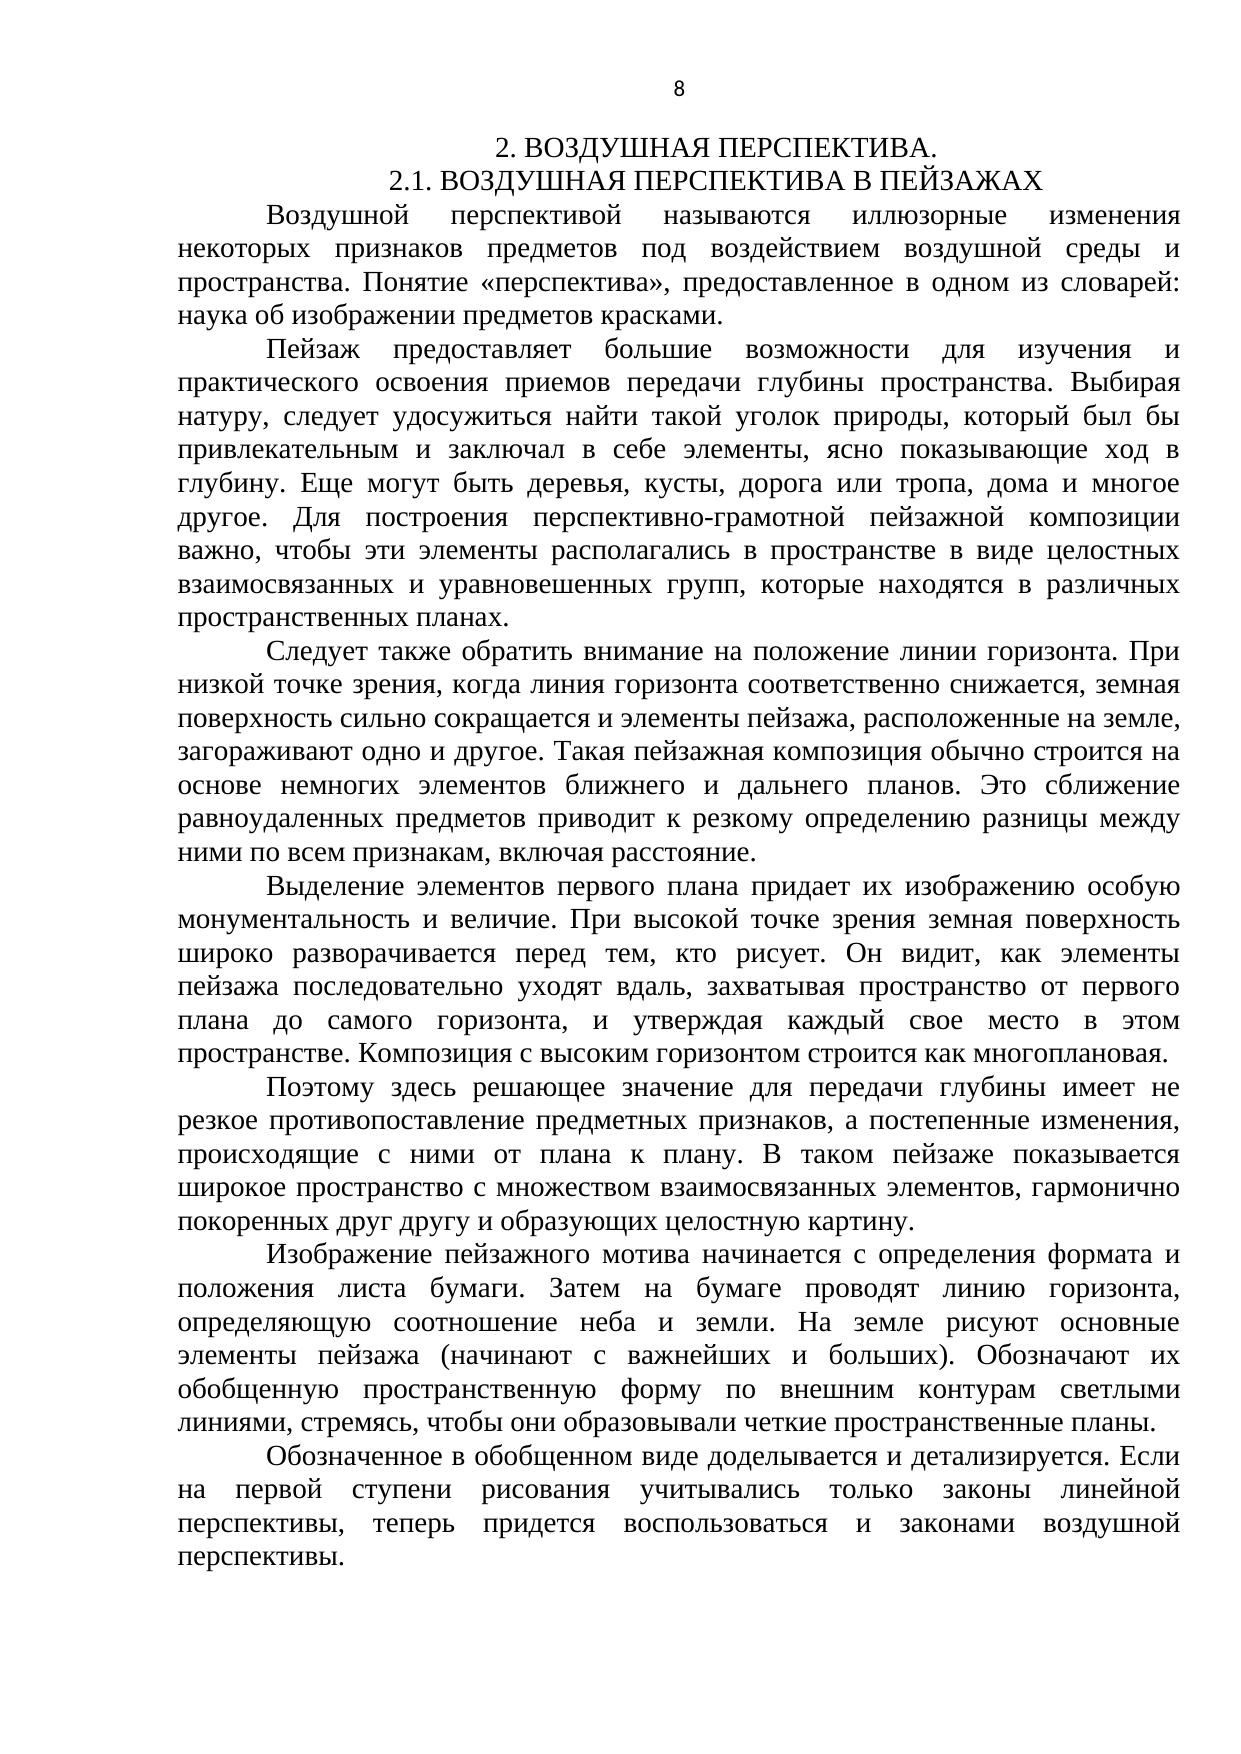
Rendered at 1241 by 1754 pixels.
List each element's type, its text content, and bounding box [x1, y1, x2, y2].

subtitle 2. ВОЗДУШНАЯ ПЕРСПЕКТИВА. [177, 130, 1181, 163]
text Пейзаж предоставляет большие возможности для изучения и практического освоения приемов передачи глубины пространства. Выбирая натуру, следует удосужиться найти такой уголок природы, который был бы привлекательным и заключал в себе элементы, ясно показывающие ход в глубину. Еще могут быть деревья, кусты, дорога или тропа, дома и многое другое. Для построения перспективно-грамотной пейзажной композиции важно, чтобы эти элементы располагались в пространстве в виде целостных взаимосвязанных и уравновешенных групп, которые находятся в различных пространственных планах. [177, 331, 1181, 633]
subtitle 2.1. ВОЗДУШНАЯ ПЕРСПЕКТИВА В ПЕЙЗАЖАХ [177, 163, 1181, 197]
text Следует также обратить внимание на положение линии горизонта. При низкой точке зрения, когда линия горизонта соответственно снижается, земная поверхность сильно сокращается и элементы пейзажа, расположенные на земле, загораживают одно и другое. Такая пейзажная композиция обычно строится на основе немногих элементов ближнего и дальнего планов. Это сближение равноудаленных предметов приводит к резкому определению разницы между ними по всем признакам, включая расстояние. [177, 633, 1181, 868]
text Поэтому здесь решающее значение для передачи глубины имеет не резкое противопоставление предметных признаков, а постепенные изменения, происходящие с ними от плана к плану. В таком пейзаже показывается широкое пространство с множеством взаимосвязанных элементов, гармонично покоренных друг другу и образующих целостную картину. [177, 1069, 1181, 1237]
text Воздушной перспективой называются иллюзорные изменения некоторых признаков предметов под воздействием воздушной среды и пространства. Понятие «перспектива», предоставленное в одном из словарей: наука об изображении предметов красками. [177, 197, 1181, 331]
text Обозначенное в обобщенном виде доделывается и детализируется. Если на первой ступени рисования учитывались только законы линейной перспективы, теперь придется воспользоваться и законами воздушной перспективы. [177, 1438, 1181, 1572]
text Изображение пейзажного мотива начинается с определения формата и положения листа бумаги. Затем на бумаге проводят линию горизонта, определяющую соотношение неба и земли. На земле рисуют основные элементы пейзажа (начинают с важнейших и больших). Обозначают их обобщенную пространственную форму по внешним контурам светлыми линиями, стремясь, чтобы они образовывали четкие пространственные планы. [177, 1237, 1181, 1438]
text Выделение элементов первого плана придает их изображению особую монументальность и величие. При высокой точке зрения земная поверхность широко разворачивается перед тем, кто рисует. Он видит, как элементы пейзажа последовательно уходят вдаль, захватывая пространство от первого плана до самого горизонта, и утверждая каждый свое место в этом пространстве. Композиция с высоким горизонтом строится как многоплановая. [177, 868, 1181, 1069]
